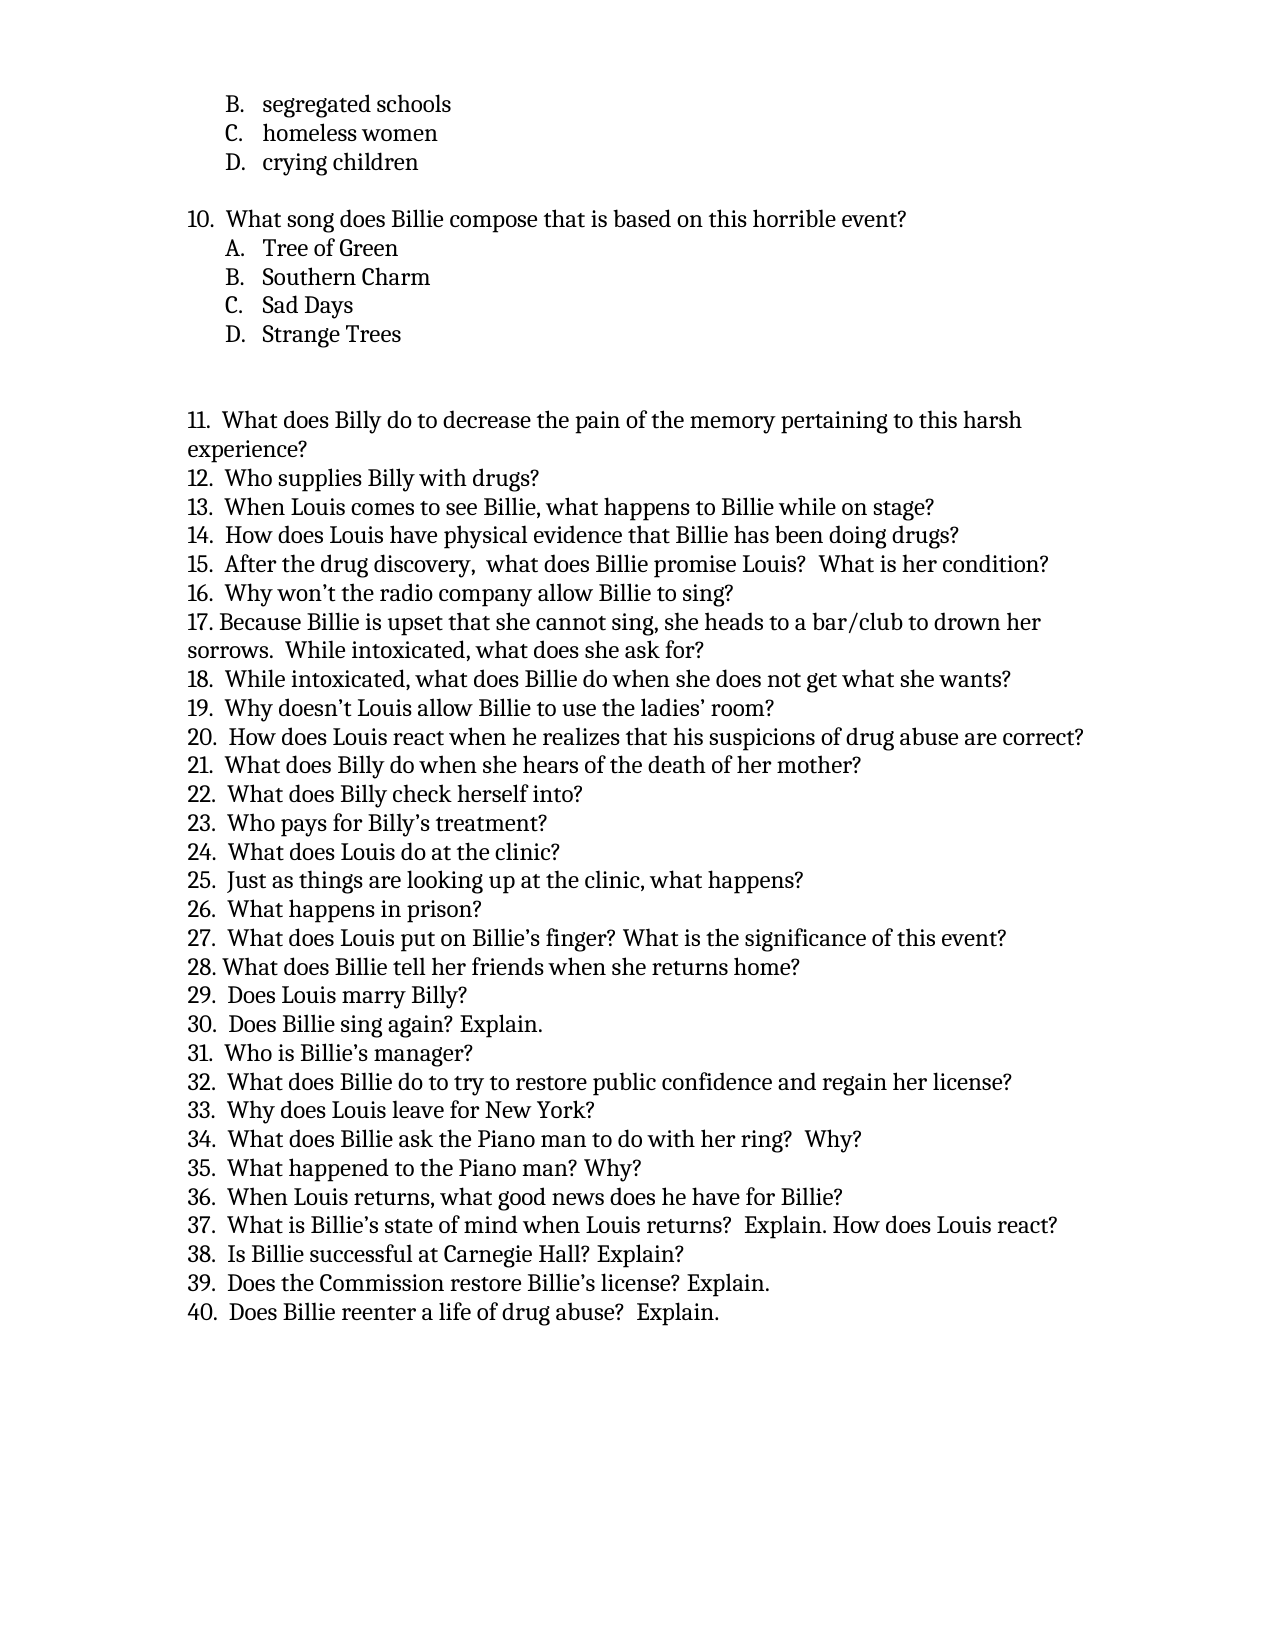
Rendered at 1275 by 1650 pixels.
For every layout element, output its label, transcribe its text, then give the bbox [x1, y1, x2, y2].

text 25. Just as things are looking up at the clinic, what happens? [187, 866, 1087, 895]
text 18. While intoxicated, what does Billie do when she does not get what she wants? [187, 665, 1087, 694]
text 22. What does Billy check herself into? [187, 780, 1087, 809]
list homeless women [225, 119, 1087, 147]
text 31. Who is Billie’s manager? [187, 1039, 1087, 1067]
text 28. What does Billie tell her friends when she returns home? [187, 952, 1087, 981]
text 30. Does Billie sing again? Explain. [187, 1010, 1087, 1039]
list Sad Days [225, 291, 1087, 320]
list Strange Trees [225, 320, 1087, 349]
text 26. What happens in prison? [187, 895, 1087, 924]
text 32. What does Billie do to try to restore public confidence and regain her license? [187, 1067, 1087, 1096]
list Tree of Green [225, 234, 1087, 262]
text 11. What does Billy do to decrease the pain of the memory pertaining to this harsh experience? [187, 406, 1087, 464]
list segregated schools [225, 90, 1087, 119]
list Southern Charm [225, 262, 1087, 291]
text 17. Because Billie is upset that she cannot sing, she heads to a bar/club to drown her sorrows. While intoxicated, what does she ask for? [187, 607, 1087, 665]
text 21. What does Billy do when she hears of the death of her mother? [187, 751, 1087, 780]
text 13. When Louis comes to see Billie, what happens to Billie while on stage? [187, 492, 1087, 521]
text 19. Why doesn’t Louis allow Billie to use the ladies’ room? [187, 694, 1087, 722]
text 20. How does Louis react when he realizes that his suspicions of drug abuse are correct? [187, 722, 1087, 751]
text 16. Why won’t the radio company allow Billie to sing? [187, 579, 1087, 607]
text 34. What does Billie ask the Piano man to do with her ring? Why? [187, 1125, 1087, 1154]
text 29. Does Louis marry Billy? [187, 981, 1087, 1010]
text 39. Does the Commission restore Billie’s license? Explain. [187, 1269, 1087, 1297]
text 15. After the drug discovery, what does Billie promise Louis? What is her condition? [187, 550, 1087, 579]
text 33. Why does Louis leave for New York? [187, 1096, 1087, 1125]
text 24. What does Louis do at the clinic? [187, 837, 1087, 866]
text 12. Who supplies Billy with drugs? [187, 464, 1087, 492]
list crying children [225, 147, 1087, 176]
text 38. Is Billie successful at Carnegie Hall? Explain? [187, 1240, 1087, 1269]
text 40. Does Billie reenter a life of drug abuse? Explain. [187, 1297, 1087, 1326]
text 23. Who pays for Billy’s treatment? [187, 809, 1087, 837]
text 35. What happened to the Piano man? Why? [187, 1154, 1087, 1182]
text 14. How does Louis have physical evidence that Billie has been doing drugs? [187, 521, 1087, 550]
text 36. When Louis returns, what good news does he have for Billie? [187, 1182, 1087, 1211]
text 37. What is Billie’s state of mind when Louis returns? Explain. How does Louis react? [187, 1211, 1087, 1240]
text 10. What song does Billie compose that is based on this horrible event? [187, 205, 1087, 234]
text 27. What does Louis put on Billie’s finger? What is the significance of this event? [187, 924, 1087, 952]
